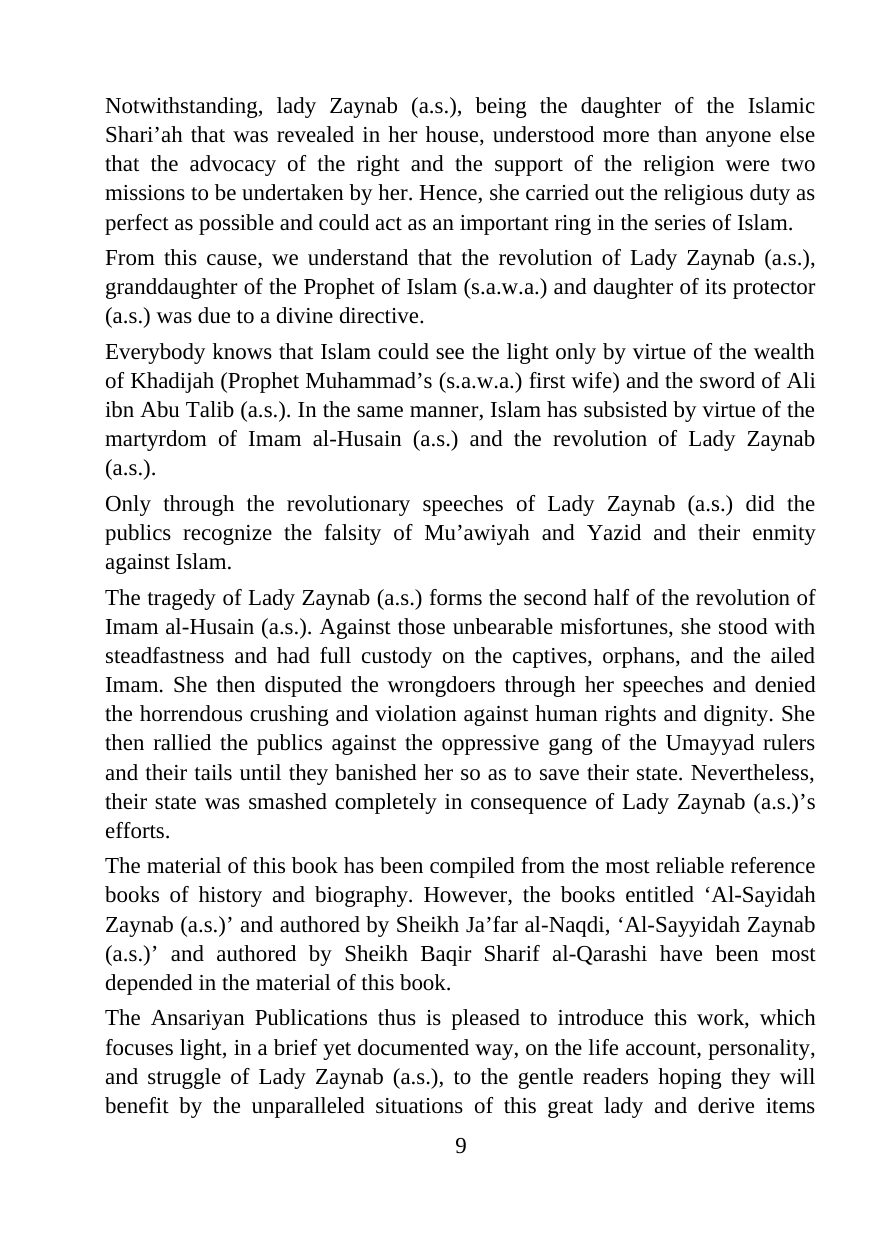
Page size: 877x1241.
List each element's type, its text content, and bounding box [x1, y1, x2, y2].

text The tragedy of Lady Zaynab (a.s.) forms the second half of the revolution of Imam al-Husain (a.s.). Against those unbearable misfortunes, she stood with steadfastness and had full custody on the captives, orphans, and the ailed Imam. She then disputed the wrongdoers through her speeches and denied the horrendous crushing and violation against human rights and dignity. She then rallied the publics against the oppressive gang of the Umayyad rulers and their tails until they banished her so as to save their state. Nevertheless, their state was smashed completely in consequence of Lady Zaynab (a.s.)’s efforts. [105, 582, 817, 844]
text From this cause, we understand that the revolution of Lady Zaynab (a.s.), granddaughter of the Prophet of Islam (s.a.w.a.) and daughter of its protector (a.s.) was due to a divine directive. [105, 242, 817, 329]
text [105, 90, 817, 236]
text The material of this book has been compiled from the most reliable reference books of history and biography. However, the books entitled ‘Al-Sayidah Zaynab (a.s.)’ and authored by Sheikh Ja’far al-Naqdi, ‘Al-Sayyidah Zaynab (a.s.)’ and authored by Sheikh Baqir Sharif al-Qarashi have been most depended in the material of this book. [105, 850, 817, 996]
text Only through the revolutionary speeches of Lady Zaynab (a.s.) did the publics recognize the falsity of Mu’awiyah and Yazid and their enmity against Islam. [105, 488, 817, 575]
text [105, 1002, 817, 1119]
text Everybody knows that Islam could see the light only by virtue of the wealth of Khadijah (Prophet Muhammad’s (s.a.w.a.) first wife) and the sword of Ali ibn Abu Talib (a.s.). In the same manner, Islam has subsisted by virtue of the martyrdom of Imam al-Husain (a.s.) and the revolution of Lady Zaynab (a.s.). [105, 336, 817, 482]
